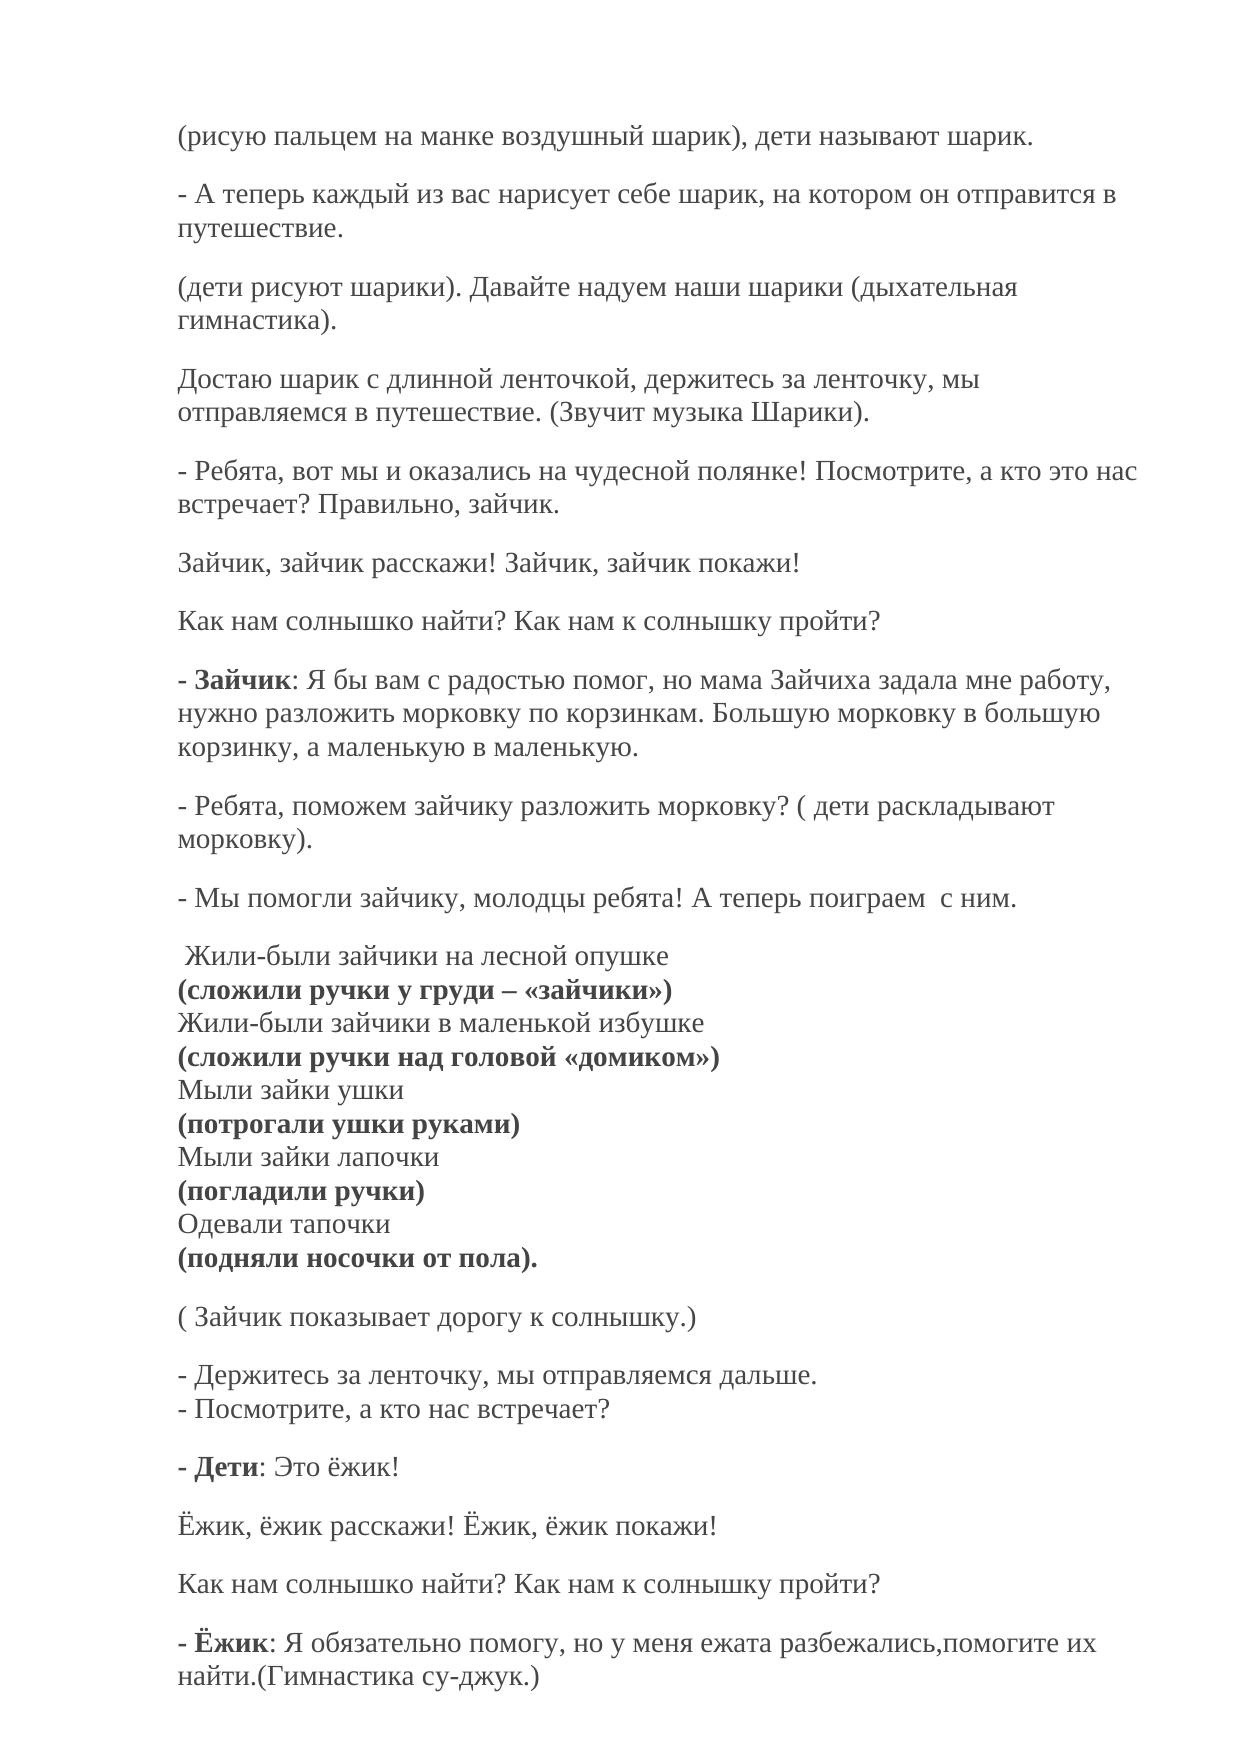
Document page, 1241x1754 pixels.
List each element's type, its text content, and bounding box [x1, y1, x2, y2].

text - Ребята, поможем зайчику разложить морковку? ( дети раскладывают морковку). [177, 788, 1152, 855]
text Достаю шарик с длинной ленточкой, держитесь за ленточку, мы отправляемся в путешествие. (Звучит музыка Шарики). [177, 361, 1152, 428]
text - Зайчик: Я бы вам с радостью помог, но мама Зайчиха задала мне работу, нужно разложить морковку по корзинкам. Большую морковку в большую корзинку, а маленькую в маленькую. [177, 662, 1152, 763]
text Как нам солнышко найти? Как нам к солнышку пройти? [177, 603, 1152, 637]
text - Держитесь за ленточку, мы отправляемся дальше. [177, 1357, 1152, 1391]
text (рисую пальцем на манке воздушный шарик), дети называют шарик. [177, 118, 1152, 152]
text Ёжик, ёжик расскажи! Ёжик, ёжик покажи! [177, 1508, 1152, 1541]
text - Ёжик: Я обязательно помогу, но у меня ежата разбежались,помогите их найти.(Гимнастика су-джук.) [177, 1625, 1152, 1692]
text (дети рисуют шарики). Давайте надуем наши шарики (дыхательная гимнастика). [177, 269, 1152, 336]
text - Мы помогли зайчику, молодцы ребята! А теперь поиграем с ним. [177, 880, 1152, 913]
text - А теперь каждый из вас нарисует себе шарик, на котором он отправится в путешествие. [177, 177, 1152, 244]
text - Ребята, вот мы и оказались на чудесной полянке! Посмотрите, а кто это нас встречает? Правильно, зайчик. [177, 453, 1152, 520]
text Жили-были зайчики на лесной опушке (сложили ручки у груди – «зайчики») Жили-были зайчики в маленькой избушке (сложили ручки над головой «домиком») Мыли зайки ушки (потрогали ушки руками) Мыли зайки лапочки (погладили ручки) Одевали тапочки (подняли носочки от пола). [177, 938, 1152, 1274]
text - Дети: Это ёжик! [177, 1449, 1152, 1483]
text Зайчик, зайчик расскажи! Зайчик, зайчик покажи! [177, 545, 1152, 578]
text - Посмотрите, а кто нас встречает? [177, 1391, 1152, 1424]
text ( Зайчик показывает дорогу к солнышку.) [177, 1299, 1152, 1332]
text Как нам солнышко найти? Как нам к солнышку пройти? [177, 1566, 1152, 1600]
